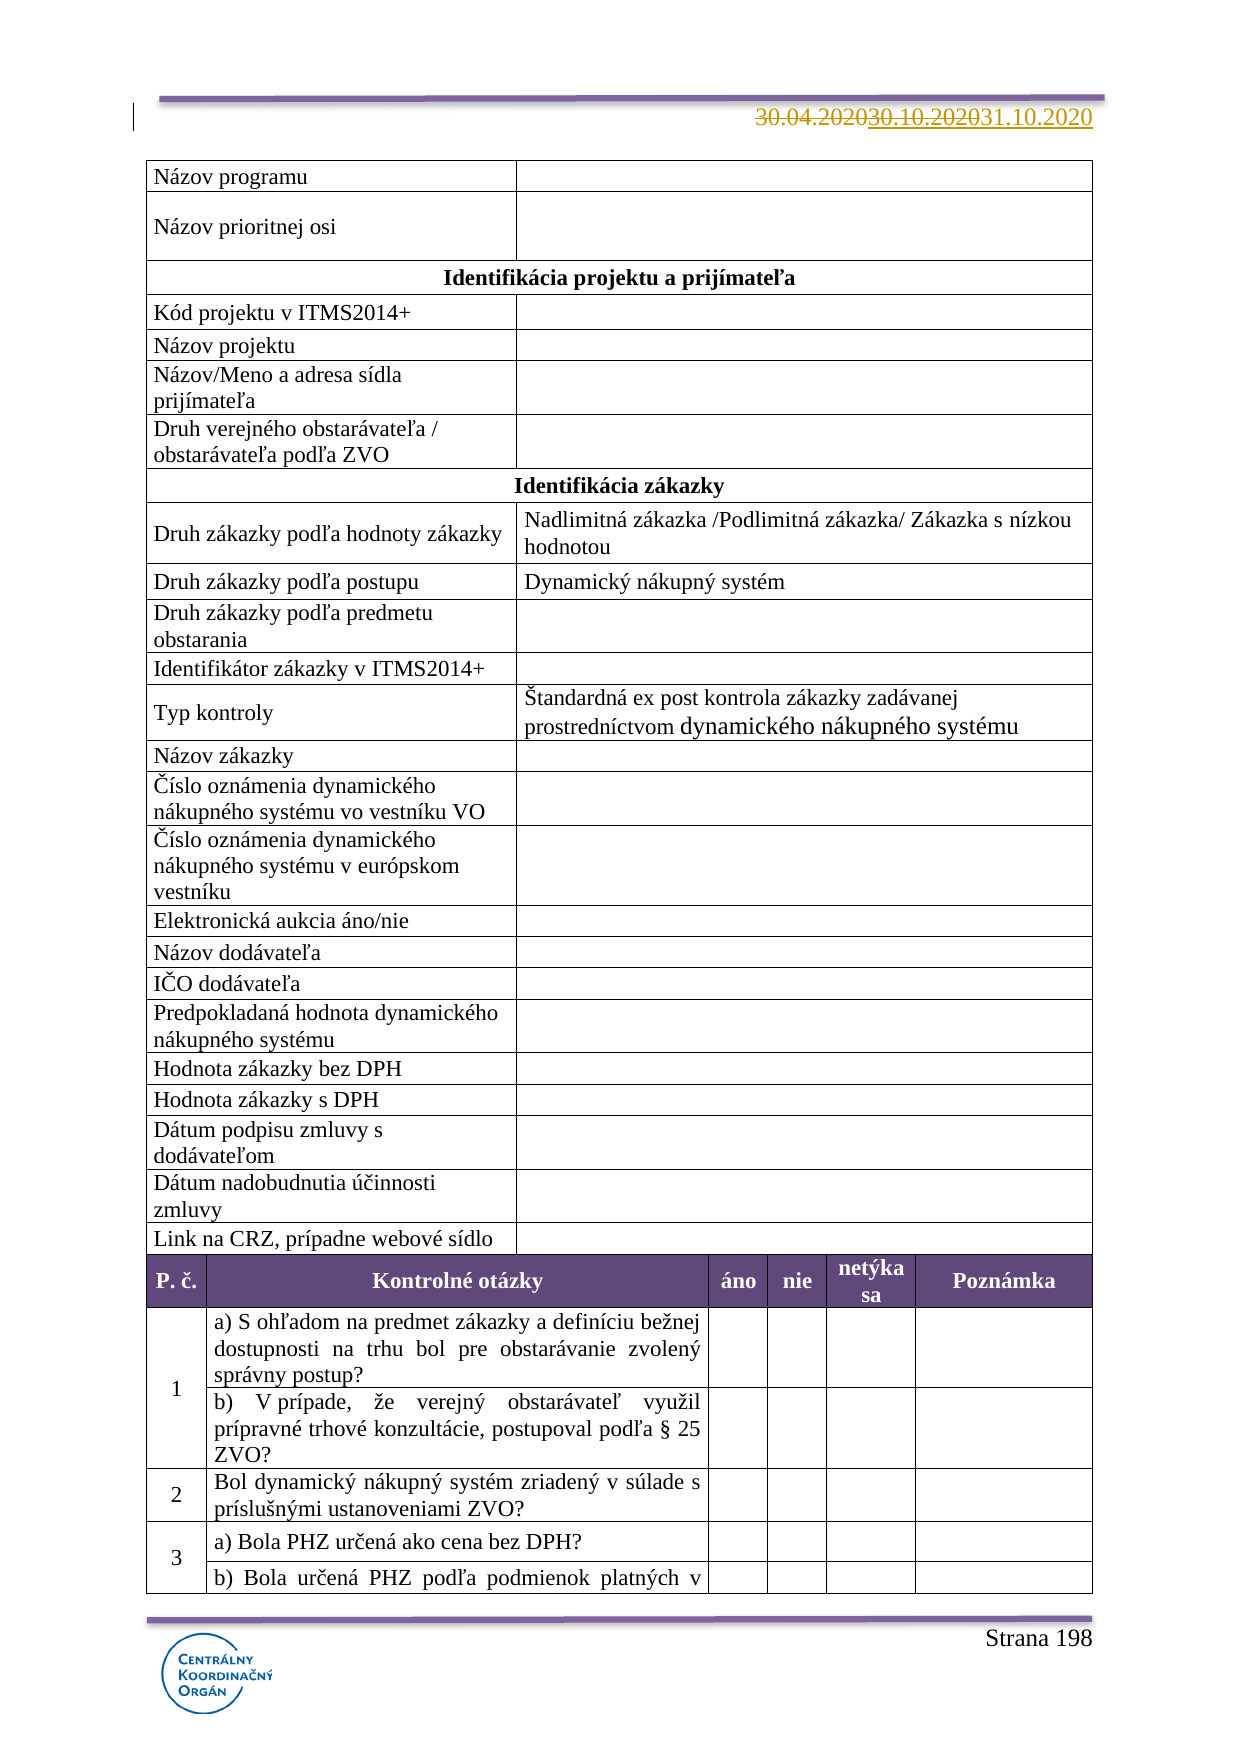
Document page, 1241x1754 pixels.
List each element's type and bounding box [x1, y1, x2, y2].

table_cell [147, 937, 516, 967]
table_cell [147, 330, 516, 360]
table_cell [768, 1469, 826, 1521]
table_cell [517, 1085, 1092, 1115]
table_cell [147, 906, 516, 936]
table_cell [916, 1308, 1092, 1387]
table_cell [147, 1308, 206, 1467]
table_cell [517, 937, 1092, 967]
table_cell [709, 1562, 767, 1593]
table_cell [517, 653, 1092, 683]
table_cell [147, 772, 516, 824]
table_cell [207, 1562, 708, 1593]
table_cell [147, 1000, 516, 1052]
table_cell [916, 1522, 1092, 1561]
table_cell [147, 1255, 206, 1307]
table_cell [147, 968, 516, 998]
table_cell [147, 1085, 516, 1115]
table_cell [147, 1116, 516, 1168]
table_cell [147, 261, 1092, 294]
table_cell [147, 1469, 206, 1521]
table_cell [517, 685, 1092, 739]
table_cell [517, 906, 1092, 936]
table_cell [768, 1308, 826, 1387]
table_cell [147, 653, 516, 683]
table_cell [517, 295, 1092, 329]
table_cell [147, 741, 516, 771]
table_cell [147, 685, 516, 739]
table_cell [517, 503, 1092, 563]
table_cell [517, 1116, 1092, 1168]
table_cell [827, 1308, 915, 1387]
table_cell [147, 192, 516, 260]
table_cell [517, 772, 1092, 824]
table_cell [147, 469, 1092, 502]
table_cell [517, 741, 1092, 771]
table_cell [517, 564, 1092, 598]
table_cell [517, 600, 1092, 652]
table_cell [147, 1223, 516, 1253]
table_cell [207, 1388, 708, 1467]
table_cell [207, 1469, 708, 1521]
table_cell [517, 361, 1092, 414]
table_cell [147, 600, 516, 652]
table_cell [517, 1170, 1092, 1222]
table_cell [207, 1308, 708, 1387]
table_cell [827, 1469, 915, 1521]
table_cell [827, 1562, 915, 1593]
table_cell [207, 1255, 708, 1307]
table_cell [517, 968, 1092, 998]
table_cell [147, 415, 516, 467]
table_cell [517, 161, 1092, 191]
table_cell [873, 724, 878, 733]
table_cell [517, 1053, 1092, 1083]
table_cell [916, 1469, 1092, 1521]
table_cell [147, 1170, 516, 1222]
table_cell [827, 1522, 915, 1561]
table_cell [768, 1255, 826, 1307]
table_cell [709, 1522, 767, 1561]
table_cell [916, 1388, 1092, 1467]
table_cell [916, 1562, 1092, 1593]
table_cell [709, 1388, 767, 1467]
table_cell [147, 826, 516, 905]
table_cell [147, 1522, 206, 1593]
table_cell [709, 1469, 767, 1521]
picture [159, 1631, 272, 1713]
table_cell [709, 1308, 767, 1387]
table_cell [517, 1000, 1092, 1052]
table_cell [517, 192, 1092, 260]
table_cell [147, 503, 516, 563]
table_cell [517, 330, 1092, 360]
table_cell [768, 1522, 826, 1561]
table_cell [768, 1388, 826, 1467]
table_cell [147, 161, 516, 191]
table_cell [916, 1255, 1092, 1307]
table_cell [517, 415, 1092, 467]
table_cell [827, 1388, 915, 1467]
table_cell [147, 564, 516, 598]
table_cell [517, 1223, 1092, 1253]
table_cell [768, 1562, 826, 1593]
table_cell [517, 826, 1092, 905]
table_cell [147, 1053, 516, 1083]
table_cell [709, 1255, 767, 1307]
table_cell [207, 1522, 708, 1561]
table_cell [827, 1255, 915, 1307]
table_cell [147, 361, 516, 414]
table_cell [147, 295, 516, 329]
